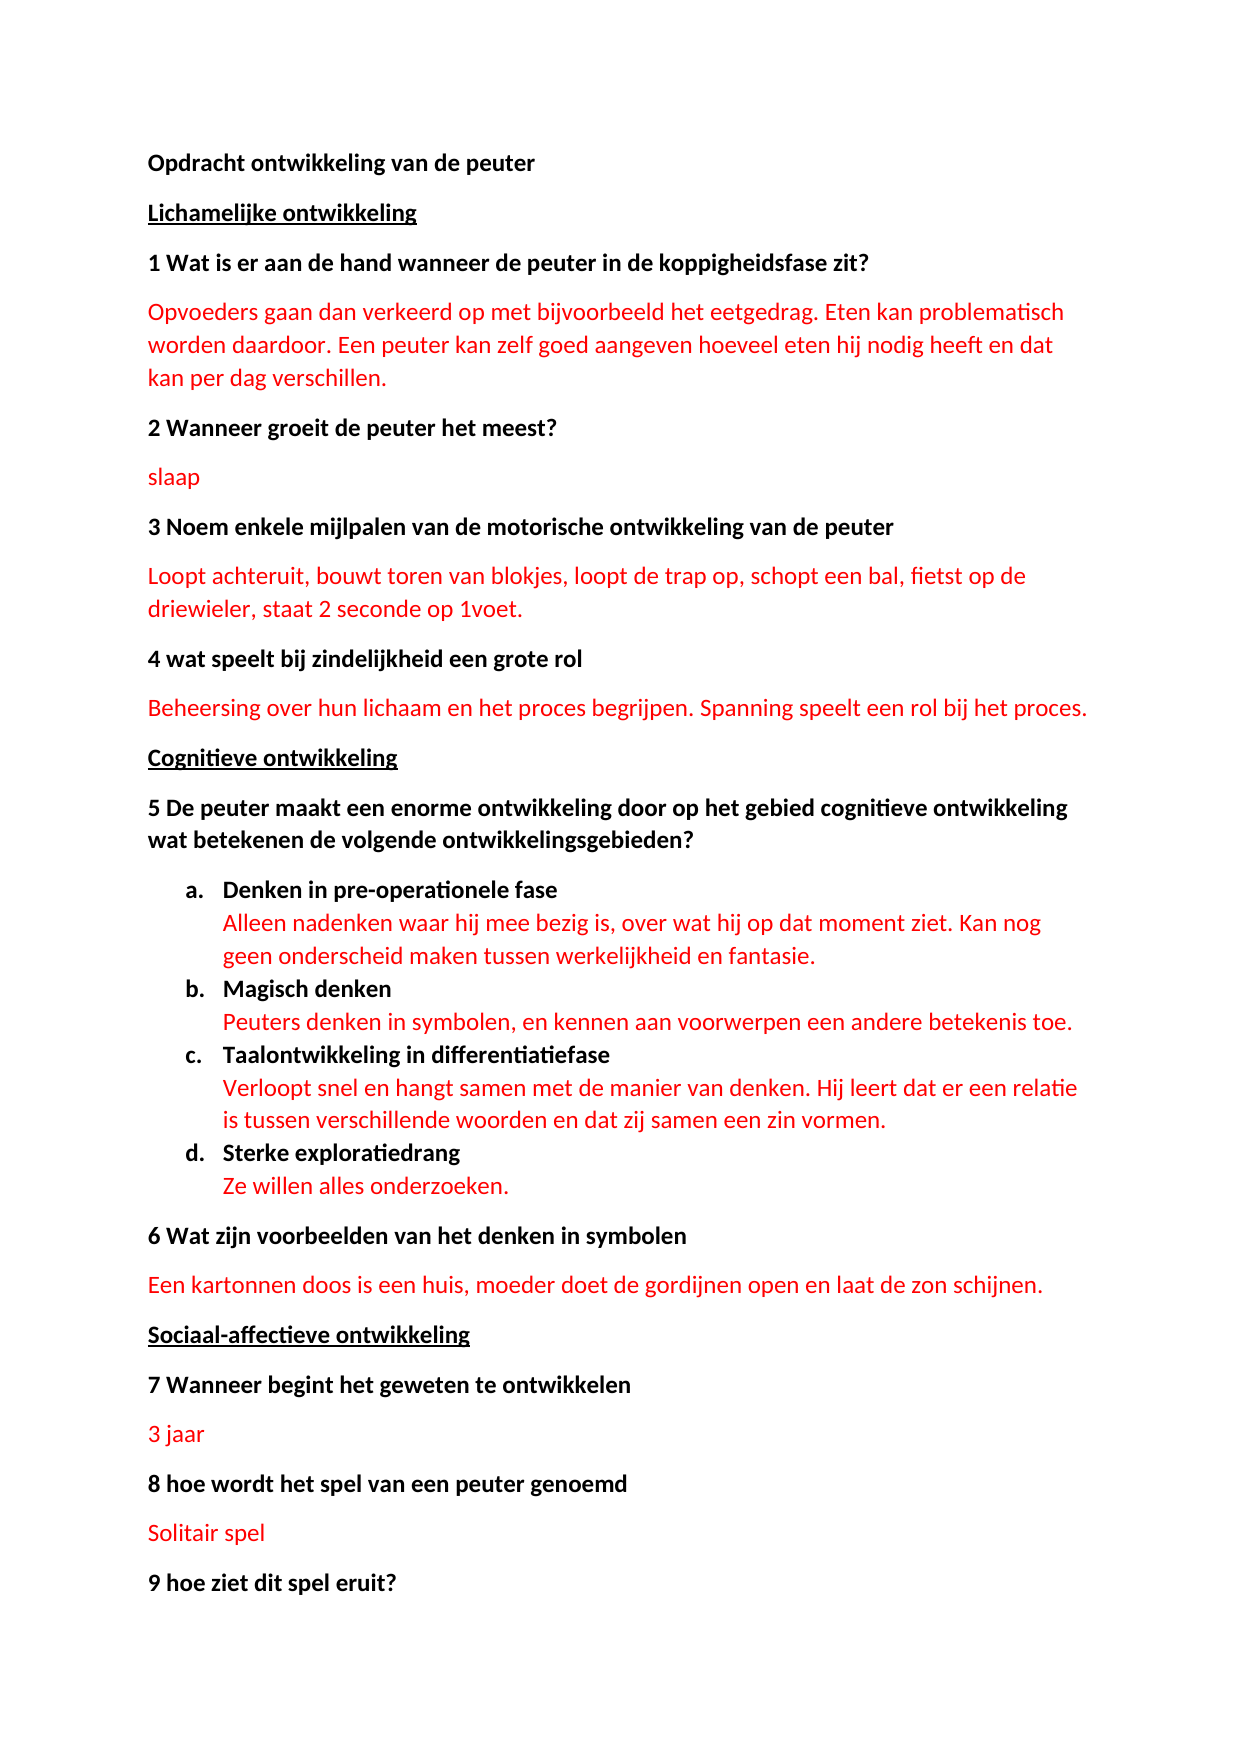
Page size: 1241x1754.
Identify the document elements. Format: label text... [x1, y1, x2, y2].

text Opdracht ontwikkeling van de peuter [148, 148, 1093, 178]
text 2 Wanneer groeit de peuter het meest? [148, 412, 1093, 442]
text Sociaal-affectieve ontwikkeling [148, 1319, 1093, 1350]
text slaap [148, 461, 1093, 492]
text 5 De peuter maakt een enorme ontwikkeling door op het gebied cognitieve ontwikkeling wat betekenen de volgende ontwikkelingsgebieden? [148, 792, 1093, 855]
text Opvoeders gaan dan verkeerd op met bijvoorbeeld het eetgedrag. Eten kan problematisch worden daardoor. Een peuter kan zelf goed aangeven hoeveel eten hij nodig heeft en dat kan per dag verschillen. [148, 296, 1093, 393]
text Solitair spel [148, 1518, 1093, 1548]
text 3 jaar [148, 1418, 1093, 1449]
text 7 Wanneer begint het geweten te ontwikkelen [148, 1369, 1093, 1399]
text 3 Noem enkele mijlpalen van de motorische ontwikkeling van de peuter [148, 511, 1093, 541]
list Peuters denken in symbolen, en kennen aan voorwerpen een andere betekenis toe. [223, 1006, 1093, 1036]
list Ze willen alles onderzoeken. [223, 1171, 1093, 1201]
list Magisch denken [185, 973, 1093, 1003]
text 9 hoe ziet dit spel eruit? [148, 1567, 1093, 1598]
list Denken in pre-operationele fase [185, 874, 1093, 905]
text Beheersing over hun lichaam en het proces begrijpen. Spanning speelt een rol bij het proces. [148, 693, 1093, 723]
list Alleen nadenken waar hij mee bezig is, over wat hij op dat moment ziet. Kan nog geen onderscheid maken tussen werkelijkheid en fantasie. [223, 907, 1093, 971]
text 1 Wat is er aan de hand wanneer de peuter in de koppigheidsfase zit? [148, 247, 1093, 277]
list Taalontwikkeling in differentiatiefase [185, 1039, 1093, 1069]
text Cognitieve ontwikkeling [148, 742, 1093, 773]
text 6 Wat zijn voorbeelden van het denken in symbolen [148, 1220, 1093, 1251]
list Verloopt snel en hangt samen met de manier van denken. Hij leert dat er een relatie is tussen verschillende woorden en dat zij samen een zin vormen. [223, 1072, 1093, 1135]
text Loopt achteruit, bouwt toren van blokjes, loopt de trap op, schopt een bal, fietst op de driewieler, staat 2 seconde op 1voet. [148, 561, 1093, 624]
text 4 wat speelt bij zindelijkheid een grote rol [148, 643, 1093, 673]
text Een kartonnen doos is een huis, moeder doet de gordijnen open en laat de zon schijnen. [148, 1270, 1093, 1300]
text Lichamelijke ontwikkeling [148, 197, 1093, 228]
list Sterke exploratiedrang [185, 1138, 1093, 1168]
text 8 hoe wordt het spel van een peuter genoemd [148, 1468, 1093, 1498]
